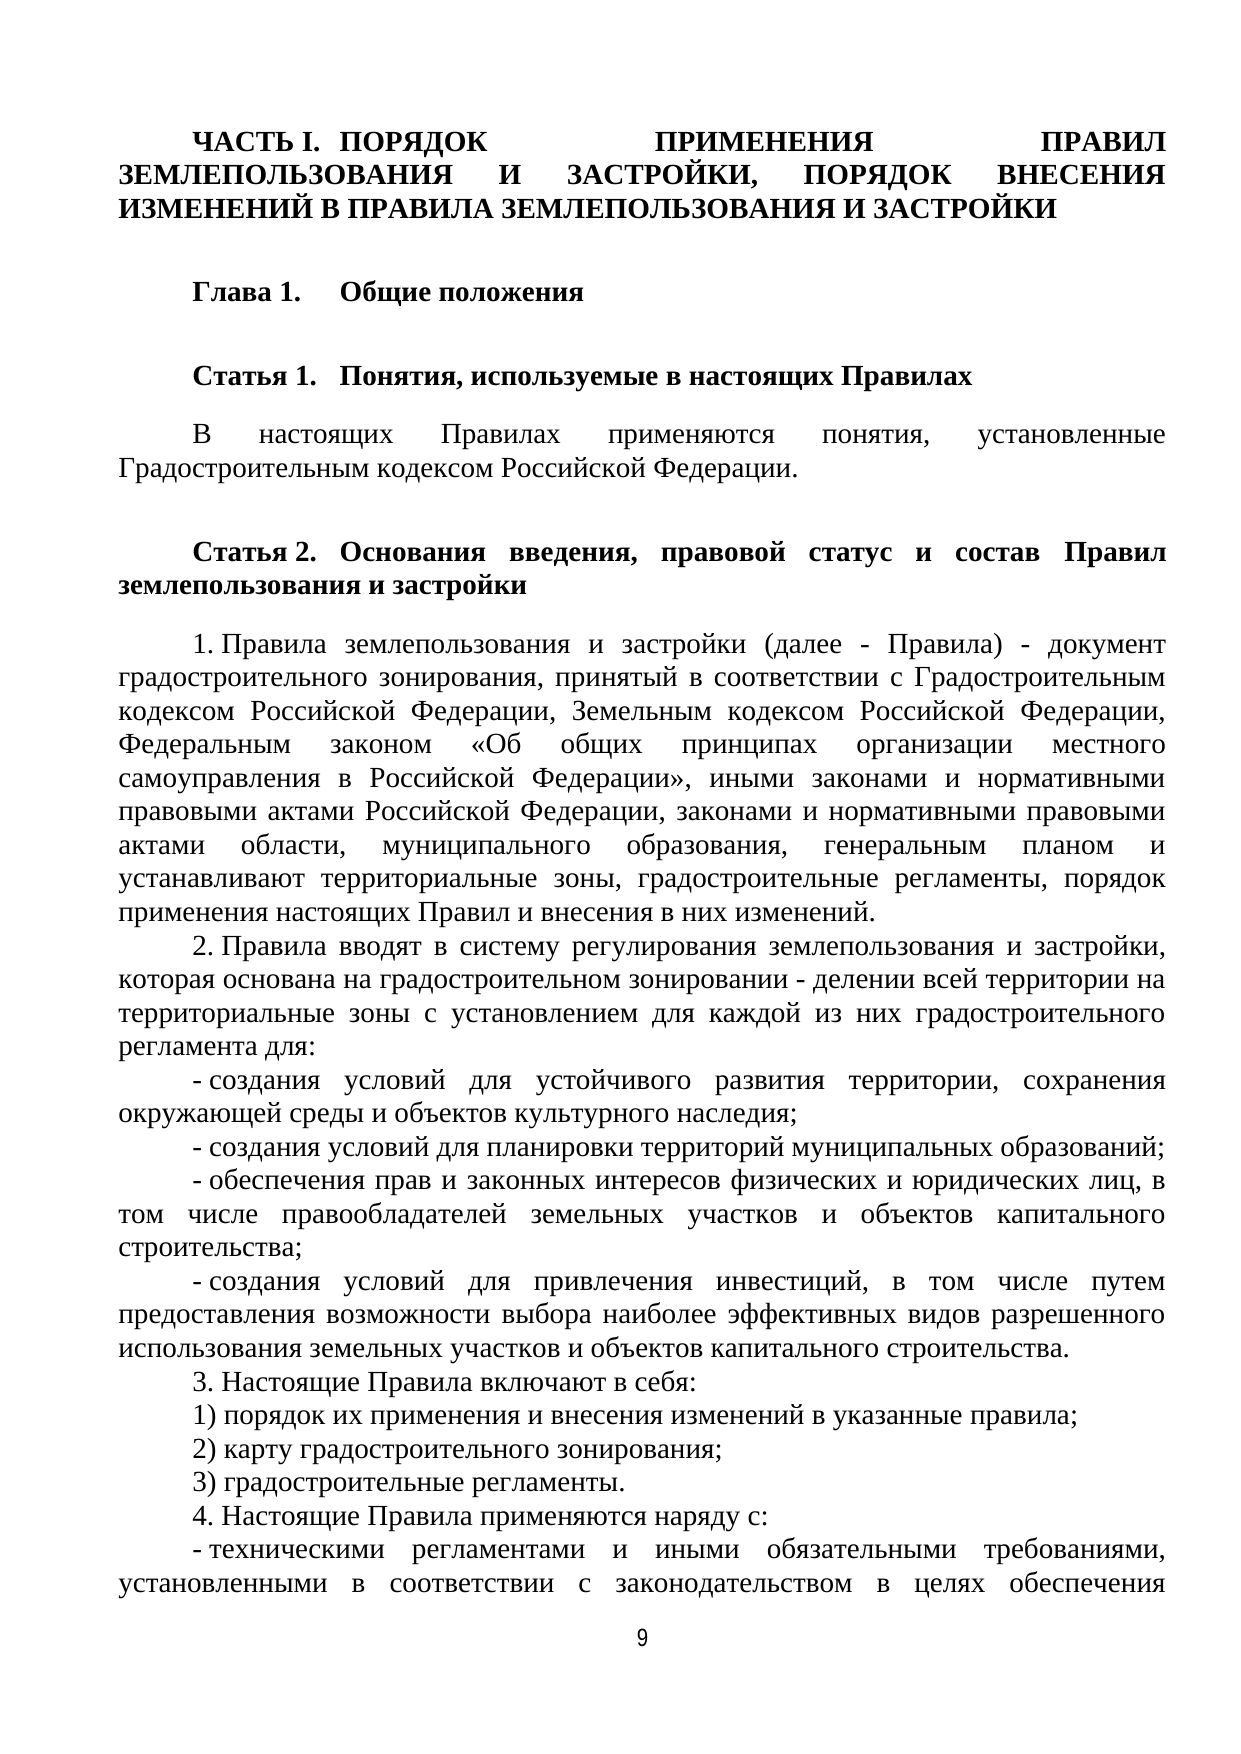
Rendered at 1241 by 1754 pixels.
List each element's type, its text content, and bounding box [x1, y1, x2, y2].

text 2. Правила вводят в систему регулирования землепользования и застройки, которая основана на градостроительном зонировании - делении всей территории на территориальные зоны с установлением для каждой из них градостроительного регламента для: [118, 928, 1167, 1062]
text - создания условий для устойчивого развития территории, сохранения окружающей среды и объектов культурного наследия; [118, 1062, 1167, 1129]
text 1. Правила землепользования и застройки (далее - Правила) - документ градостроительного зонирования, принятый в соответствии с Градостроительным кодексом Российской Федерации, Земельным кодексом Российской Федерации, Федеральным законом «Об общих принципах организации местного самоуправления в Российской Федерации», иными законами и нормативными правовыми актами Российской Федерации, законами и нормативными правовыми актами области, муниципального образования, генеральным планом и устанавливают территориальные зоны, градостроительные регламенты, порядок применения настоящих Правил и внесения в них изменений. [118, 626, 1167, 928]
text - создания условий для привлечения инвестиций, в том числе путем предоставления возможности выбора наиболее эффективных видов разрешенного использования земельных участков и объектов капитального строительства. [118, 1263, 1167, 1364]
text - создания условий для планировки территорий муниципальных образований; [118, 1129, 1167, 1162]
text Статья 1. Понятия, используемые в настоящих Правилах [118, 358, 1167, 392]
text 2) карту градостроительного зонирования; [118, 1431, 1167, 1464]
text Статья 2. Основания введения, правовой статус и состав Правил землепользования и застройки [118, 534, 1167, 601]
text - обеспечения прав и законных интересов физических и юридических лиц, в том числе правообладателей земельных участков и объектов капитального строительства; [118, 1162, 1167, 1263]
text 4. Настоящие Правила применяются наряду с: [118, 1498, 1167, 1531]
text 1) порядок их применения и внесения изменений в указанные правила; [118, 1397, 1167, 1431]
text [118, 1531, 1167, 1598]
text В настоящих Правилах применяются понятия, установленные Градостроительным кодексом Российской Федерации. [118, 417, 1167, 484]
text 3) градостроительные регламенты. [118, 1464, 1167, 1498]
text ЧАСТЬ I. ПОРЯДОК ПРИМЕНЕНИЯ ПРАВИЛ ЗЕМЛЕПОЛЬЗОВАНИЯ И ЗАСТРОЙКИ, ПОРЯДОК ВНЕСЕНИЯ ИЗМЕНЕНИЙ В ПРАВИЛА ЗЕМЛЕПОЛЬЗОВАНИЯ И ЗАСТРОЙКИ [118, 124, 1167, 224]
text Глава 1. Общие положения [118, 274, 1167, 308]
text 3. Настоящие Правила включают в себя: [118, 1364, 1167, 1397]
